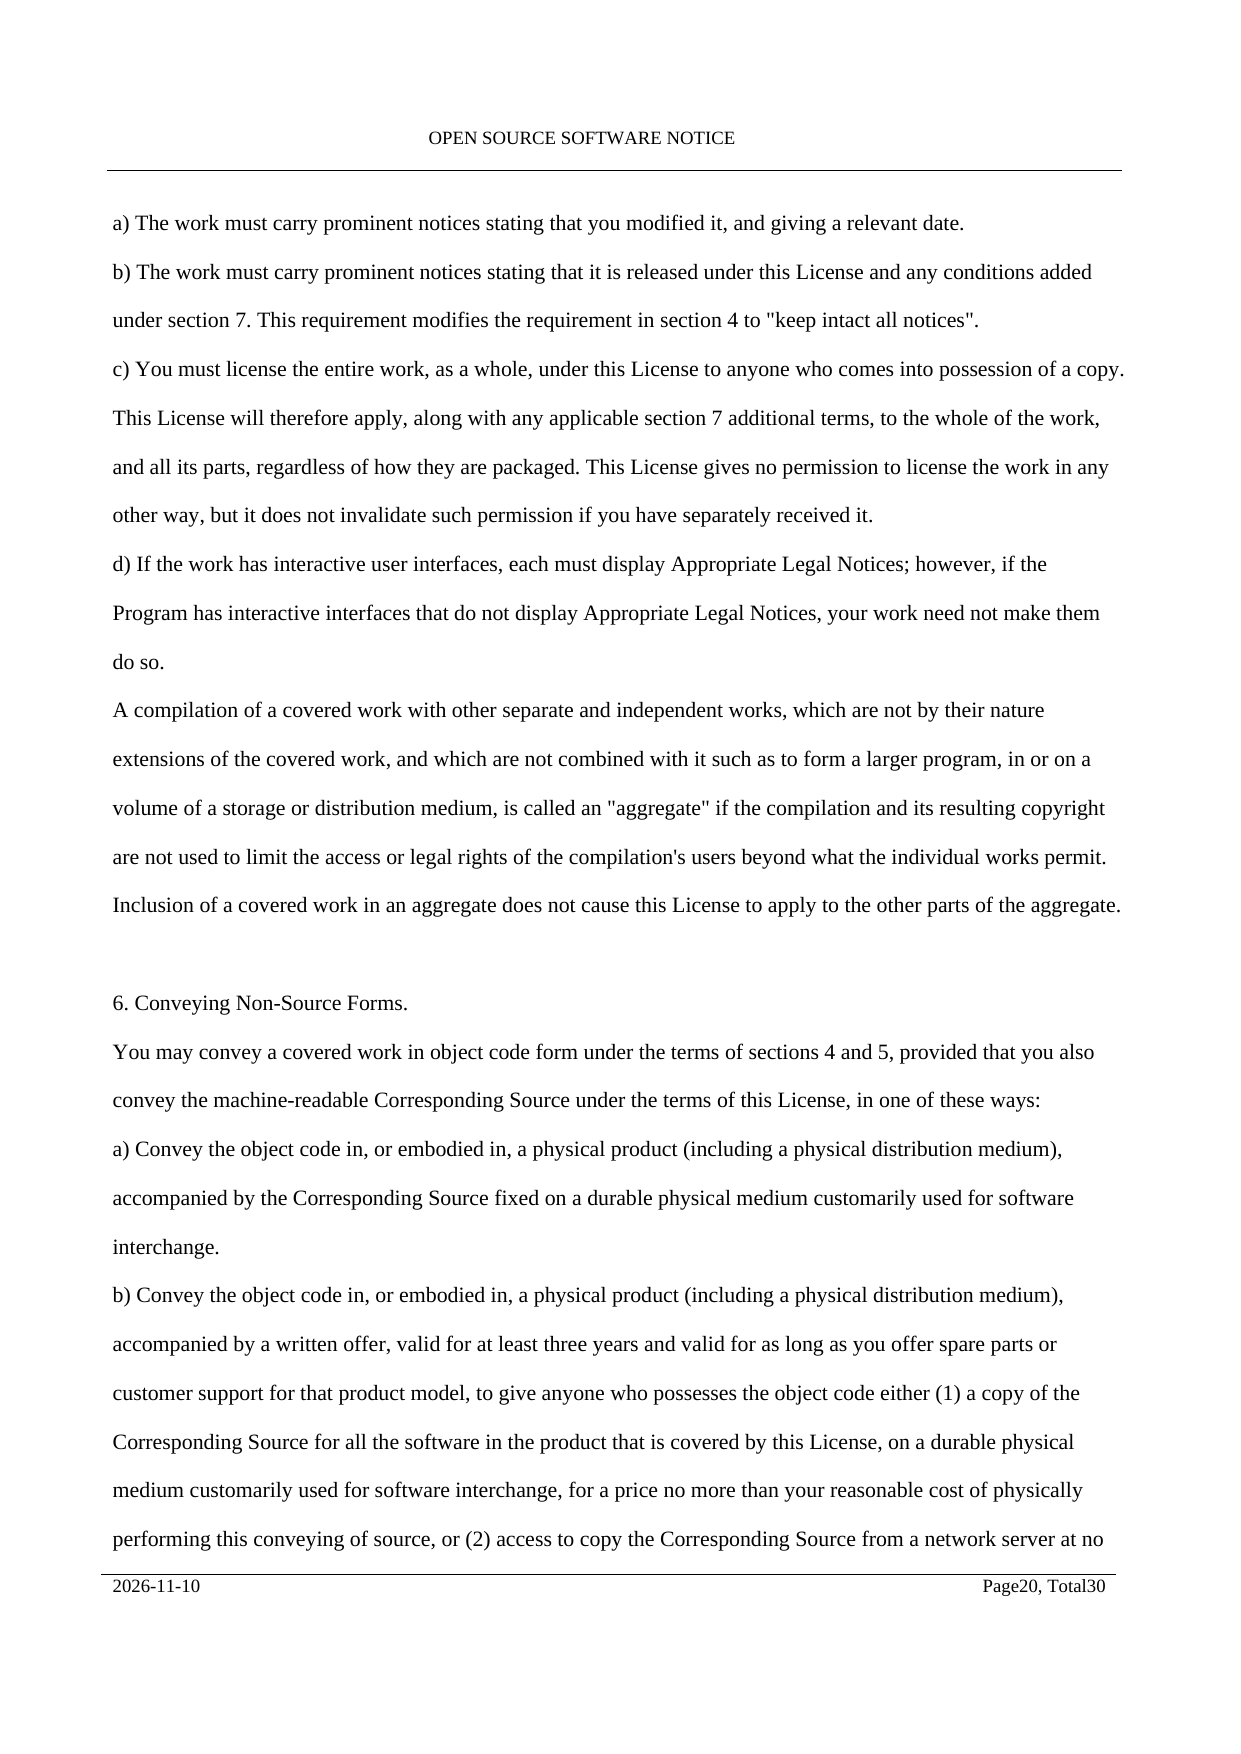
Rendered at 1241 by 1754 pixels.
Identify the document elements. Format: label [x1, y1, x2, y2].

text [112, 206, 1128, 1555]
